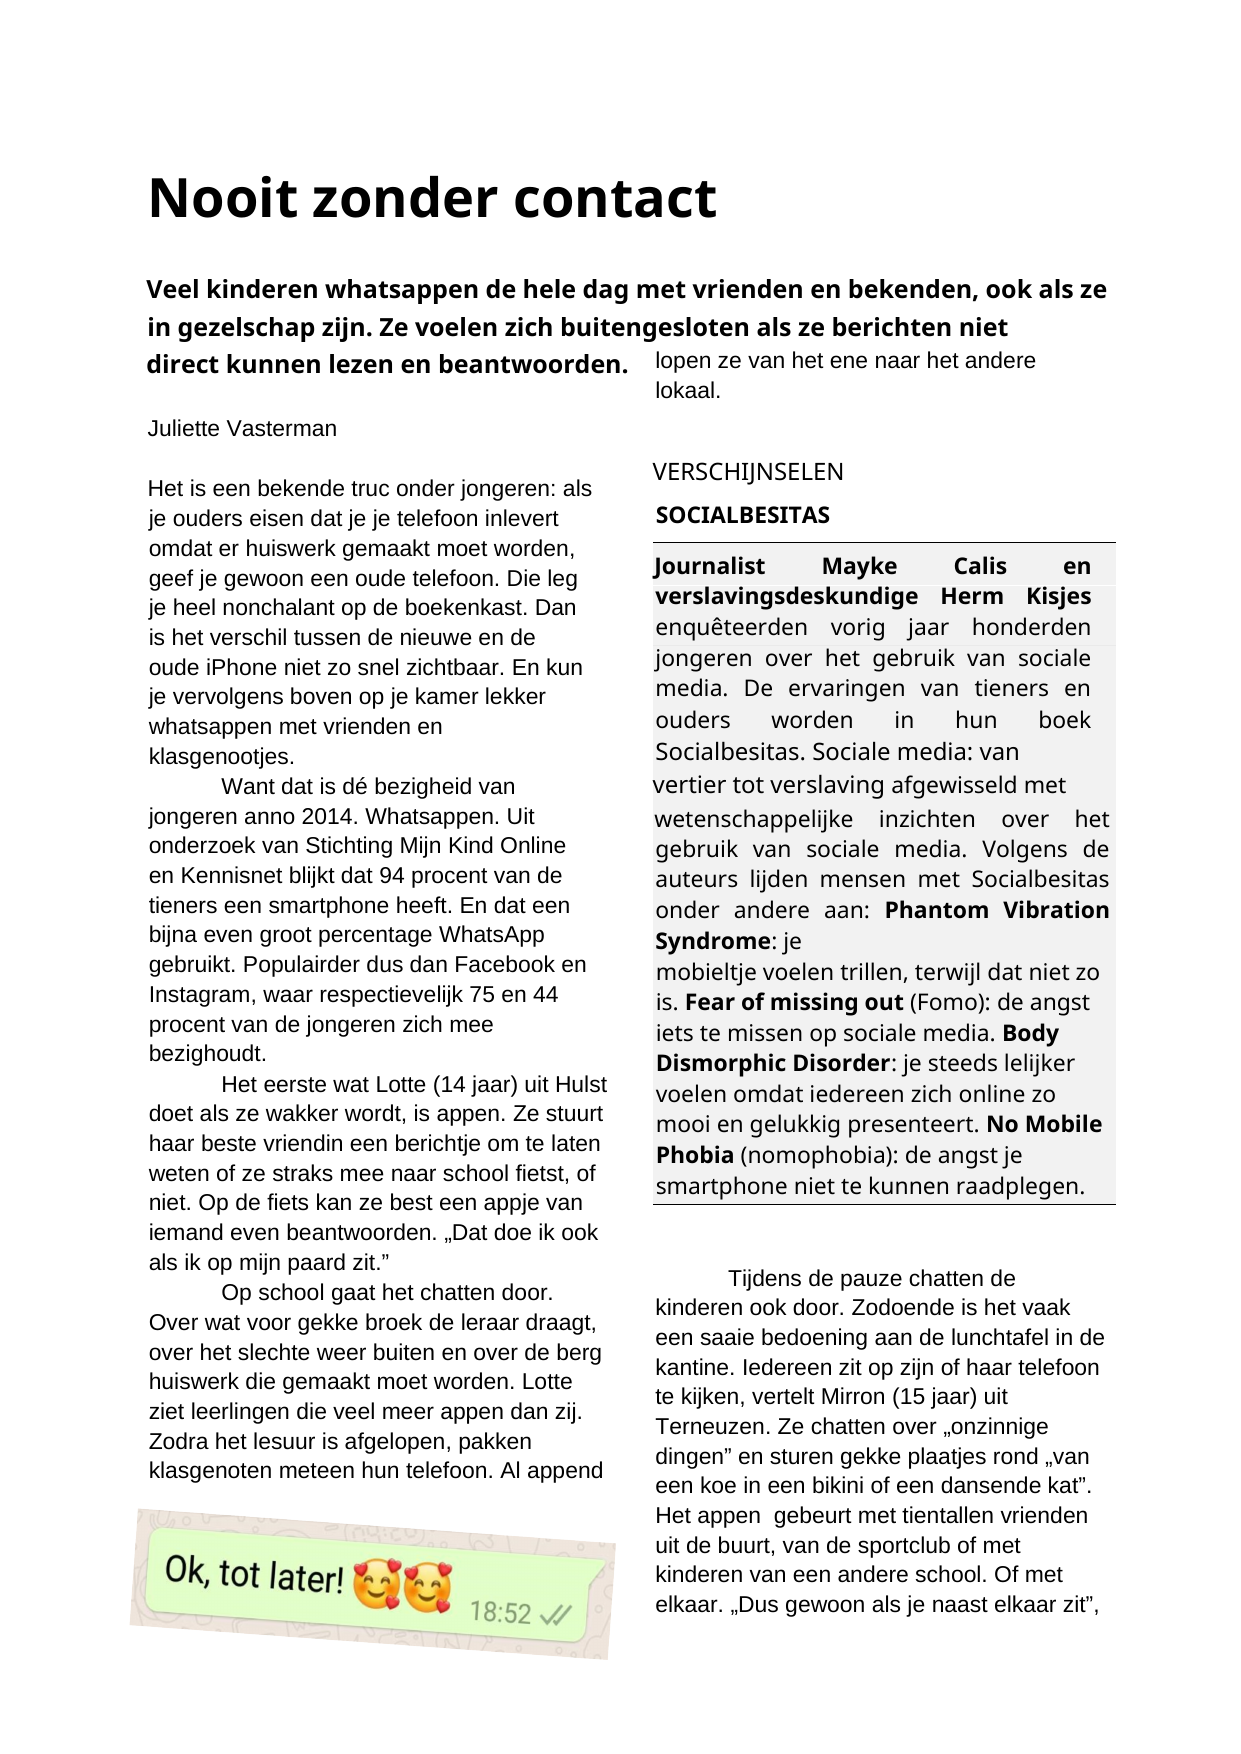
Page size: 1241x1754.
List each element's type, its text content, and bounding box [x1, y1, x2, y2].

text wetenschappelijke inzichten over het gebruik van sociale media. Volgens de auteurs lijden mensen met Socialbesitas onder andere aan: Phantom Vibration Syndrome: je [654, 803, 1110, 956]
text direct kunnen lezen en beantwoorden. [146, 347, 648, 381]
text mobieltje voelen trillen, terwijl dat niet zo is. Fear of missing out (Fomo): de angst iets te missen op sociale media. Body Dismorphic Disorder: je steeds lelijker voelen omdat iedereen zich online zo mooi en gelukkig presenteert. No Mobile Phobia (nomophobia): de angst je smartphone niet te kunnen raadplegen. [656, 956, 1106, 1201]
text Het is een bekende truc onder jongeren: als je ouders eisen dat je je telefoon inlevert omdat er huiswerk gemaakt moet worden, geef je gewoon een oude telefoon. Die leg je heel nonchalant op de boekenkast. Dan is het verschil tussen de nieuwe en de oude iPhone niet zo snel zichtbaar. En kun je vervolgens boven op je kamer lekker whatsappen met vrienden en klasgenootjes. [147, 475, 592, 769]
text Nooit zonder contact [147, 160, 1111, 233]
picture [130, 1509, 615, 1659]
text Op school gaat het chatten door. Over wat voor gekke broek de leraar draagt, over het slechte weer buiten en over de berg huiswerk die gemaakt moet worden. Lotte ziet leerlingen die veel meer appen dan zij. Zodra het lesuur is afgelopen, pakken klasgenoten meteen hun telefoon. Al append lopen ze van het ene naar het andere lokaal. [147, 1279, 604, 1484]
text vertier tot verslaving afgewisseld met [652, 767, 1111, 800]
text Veel kinderen whatsappen de hele dag met vrienden en bekenden, ook als ze in gezelschap zijn. Ze voelen zich buitengesloten als ze berichten niet [146, 272, 1111, 343]
text Het eerste wat Lotte (14 jaar) uit Hulst doet als ze wakker wordt, is appen. Ze stuurt haar beste vriendin een berichtje om te laten weten of ze straks mee naar school fietst, of niet. Op de fiets kan ze best een appje van iemand even beantwoorden. „Dat doe ik ook als ik op mijn paard zit.” [147, 1071, 620, 1275]
text Want dat is dé bezigheid van jongeren anno 2014. Whatsappen. Uit onderzoek van Stichting Mijn Kind Online en Kennisnet blijkt dat 94 procent van de tieners een smartphone heeft. En dat een bijna even groot percentage WhatsApp gebruikt. Populairder dus dan Facebook en Instagram, waar respectievelijk 75 en 44 procent van de jongeren zich mee bezighoudt. [147, 773, 598, 1067]
text Op school gaat het chatten door. Over wat voor gekke broek de leraar draagt, over het slechte weer buiten en over de berg huiswerk die gemaakt moet worden. Lotte ziet leerlingen die veel meer appen dan zij. Zodra het lesuur is afgelopen, pakken klasgenoten meteen hun telefoon. Al append lopen ze van het ene naar het andere lokaal. [654, 347, 1067, 403]
subtitle SOCIALBESITAS [656, 499, 1111, 530]
text Journalist Mayke Calis en verslavingsdeskundige Herm Kisjes enquêteerden vorig jaar honderden jongeren over het gebruik van sociale media. De ervaringen van tieners en ouders worden in hun boek Socialbesitas. Sociale media: van [654, 550, 1092, 767]
text Juliette Vasterman [147, 415, 646, 441]
text VERSCHIJNSELEN [652, 455, 1111, 488]
